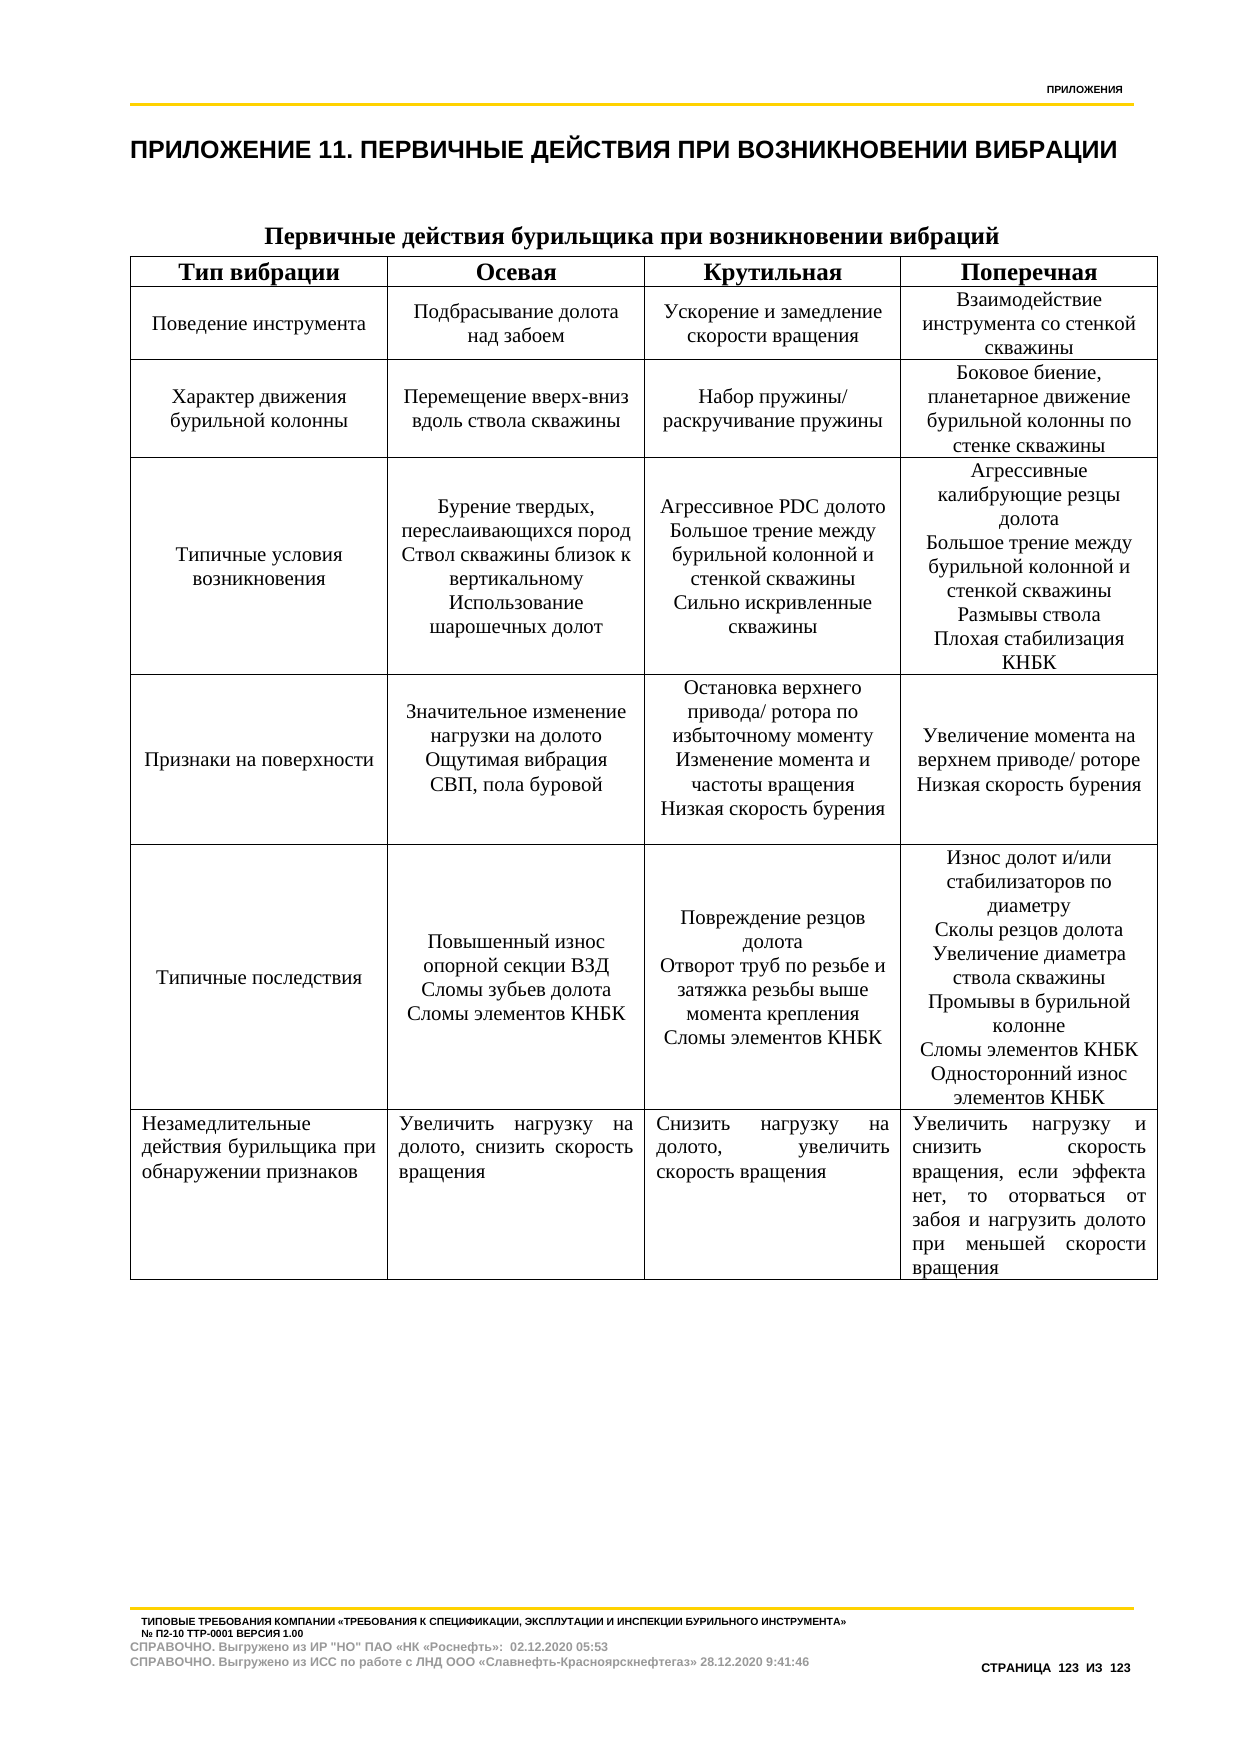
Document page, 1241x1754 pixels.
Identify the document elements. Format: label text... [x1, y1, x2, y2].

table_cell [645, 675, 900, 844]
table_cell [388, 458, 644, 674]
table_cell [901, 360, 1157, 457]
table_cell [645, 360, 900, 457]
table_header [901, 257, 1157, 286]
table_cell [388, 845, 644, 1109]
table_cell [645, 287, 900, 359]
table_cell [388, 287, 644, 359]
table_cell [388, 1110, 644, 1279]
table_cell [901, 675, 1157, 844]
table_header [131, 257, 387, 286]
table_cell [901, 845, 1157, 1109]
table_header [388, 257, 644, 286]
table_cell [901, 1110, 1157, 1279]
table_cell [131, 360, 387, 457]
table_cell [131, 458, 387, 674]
subtitle ПРИЛОЖЕНИЕ 11. ПЕРВИЧНЫЕ ДЕЙСТВИЯ ПРИ ВОЗНИКНОВЕНИИ ВИБРАЦИИ [130, 135, 1134, 164]
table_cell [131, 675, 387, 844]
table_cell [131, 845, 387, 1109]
text Первичные действия бурильщика при возникновении вибраций [130, 221, 1134, 250]
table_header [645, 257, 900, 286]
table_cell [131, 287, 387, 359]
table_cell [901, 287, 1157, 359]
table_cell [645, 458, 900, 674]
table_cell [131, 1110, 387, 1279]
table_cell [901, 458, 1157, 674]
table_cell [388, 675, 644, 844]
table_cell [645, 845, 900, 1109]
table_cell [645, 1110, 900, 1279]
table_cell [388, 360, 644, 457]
